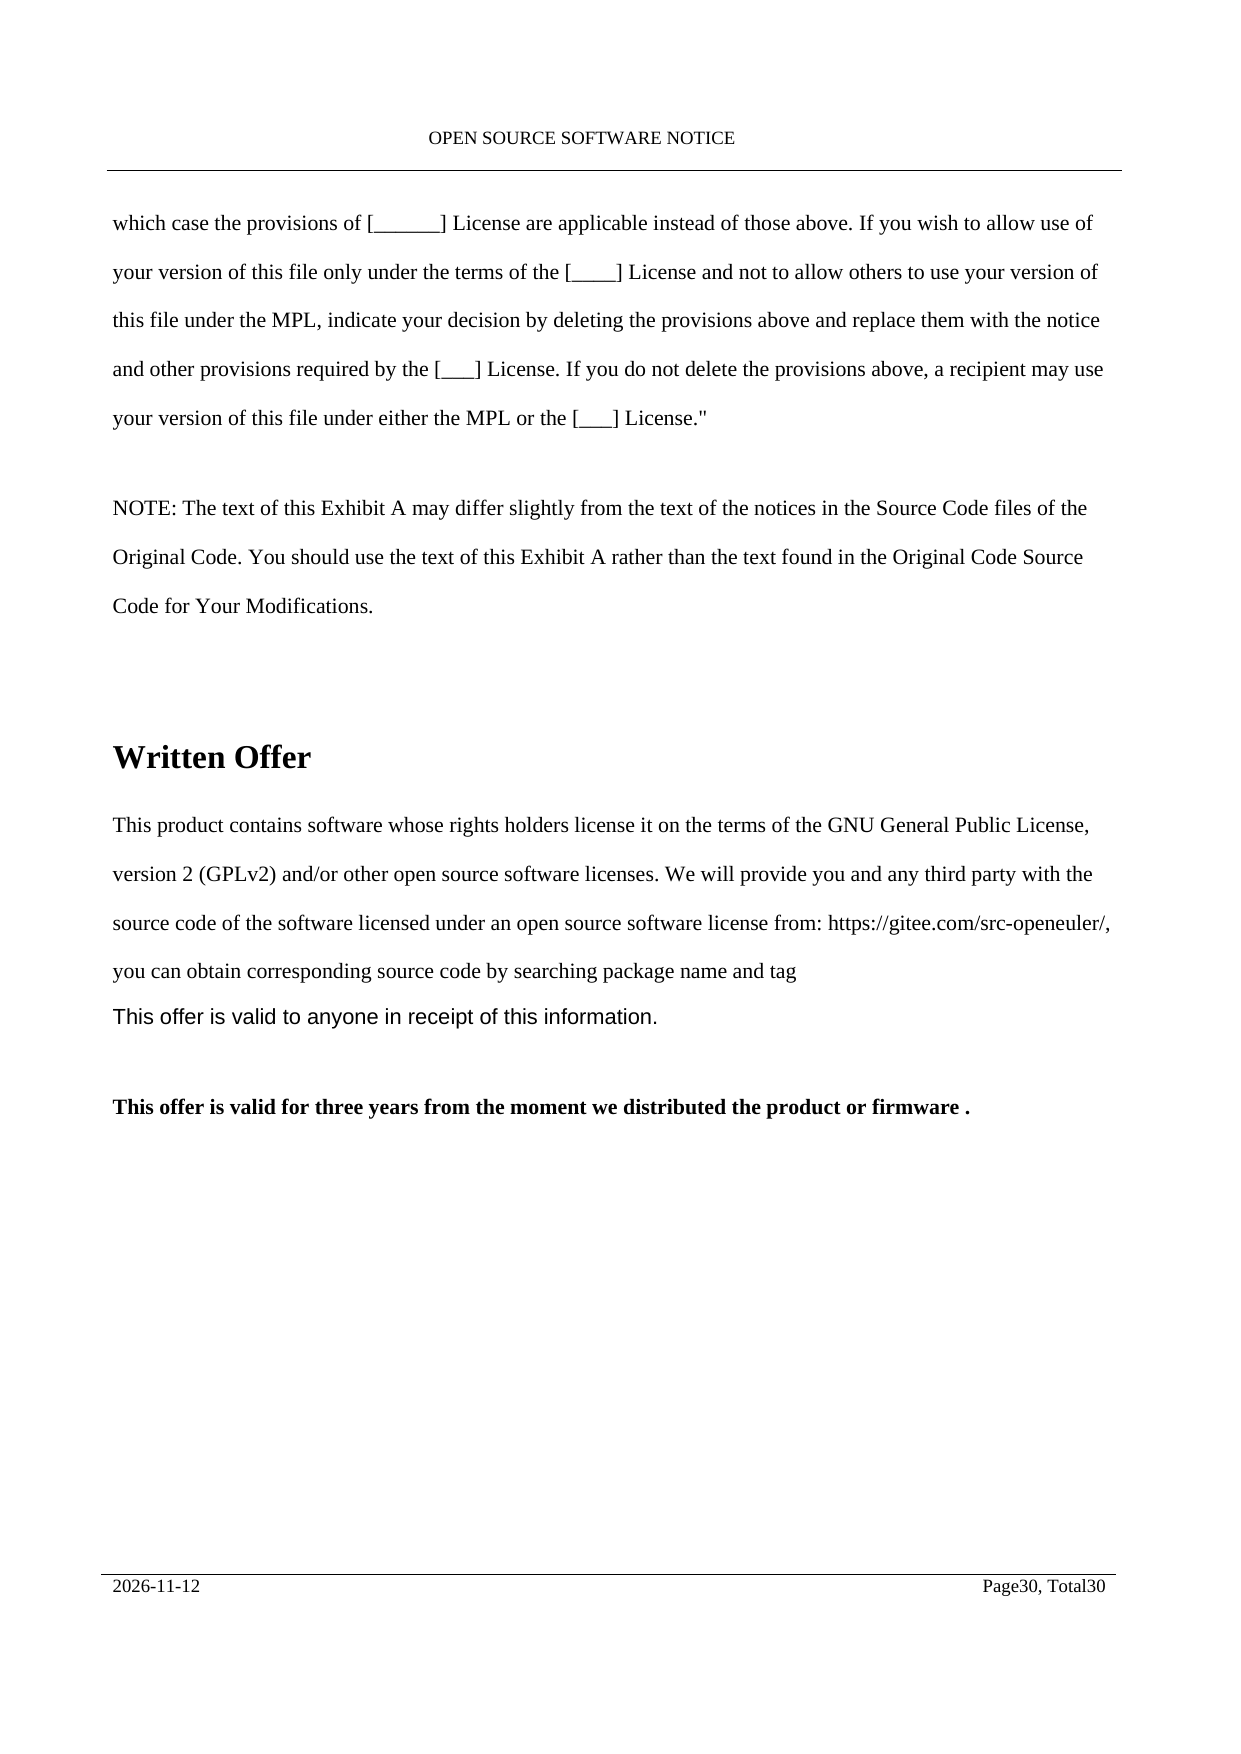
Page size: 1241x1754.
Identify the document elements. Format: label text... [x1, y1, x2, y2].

text This offer is valid to anyone in receipt of this information. [112, 1000, 1128, 1032]
text NOTE: The text of this Exhibit A may differ slightly from the text of the notices in the Source Code files of the Original Code. You should use the text of this Exhibit A rather than the text found in the Original Code Source Code for Your Modifications. [112, 492, 1128, 622]
text Written Offer [112, 724, 1128, 789]
text This product contains software whose rights holders license it on the terms of the GNU General Public License, version 2 (GPLv2) and/or other open source software licenses. We will provide you and any third party with the source code of the software licensed under an open source software license from: https://gitee.com/src-openeuler/, you can obtain corresponding source code by searching package name and tag [112, 808, 1128, 987]
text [112, 206, 1128, 434]
text This offer is valid for three years from the moment we distributed the product or firmware . [112, 1090, 1128, 1123]
